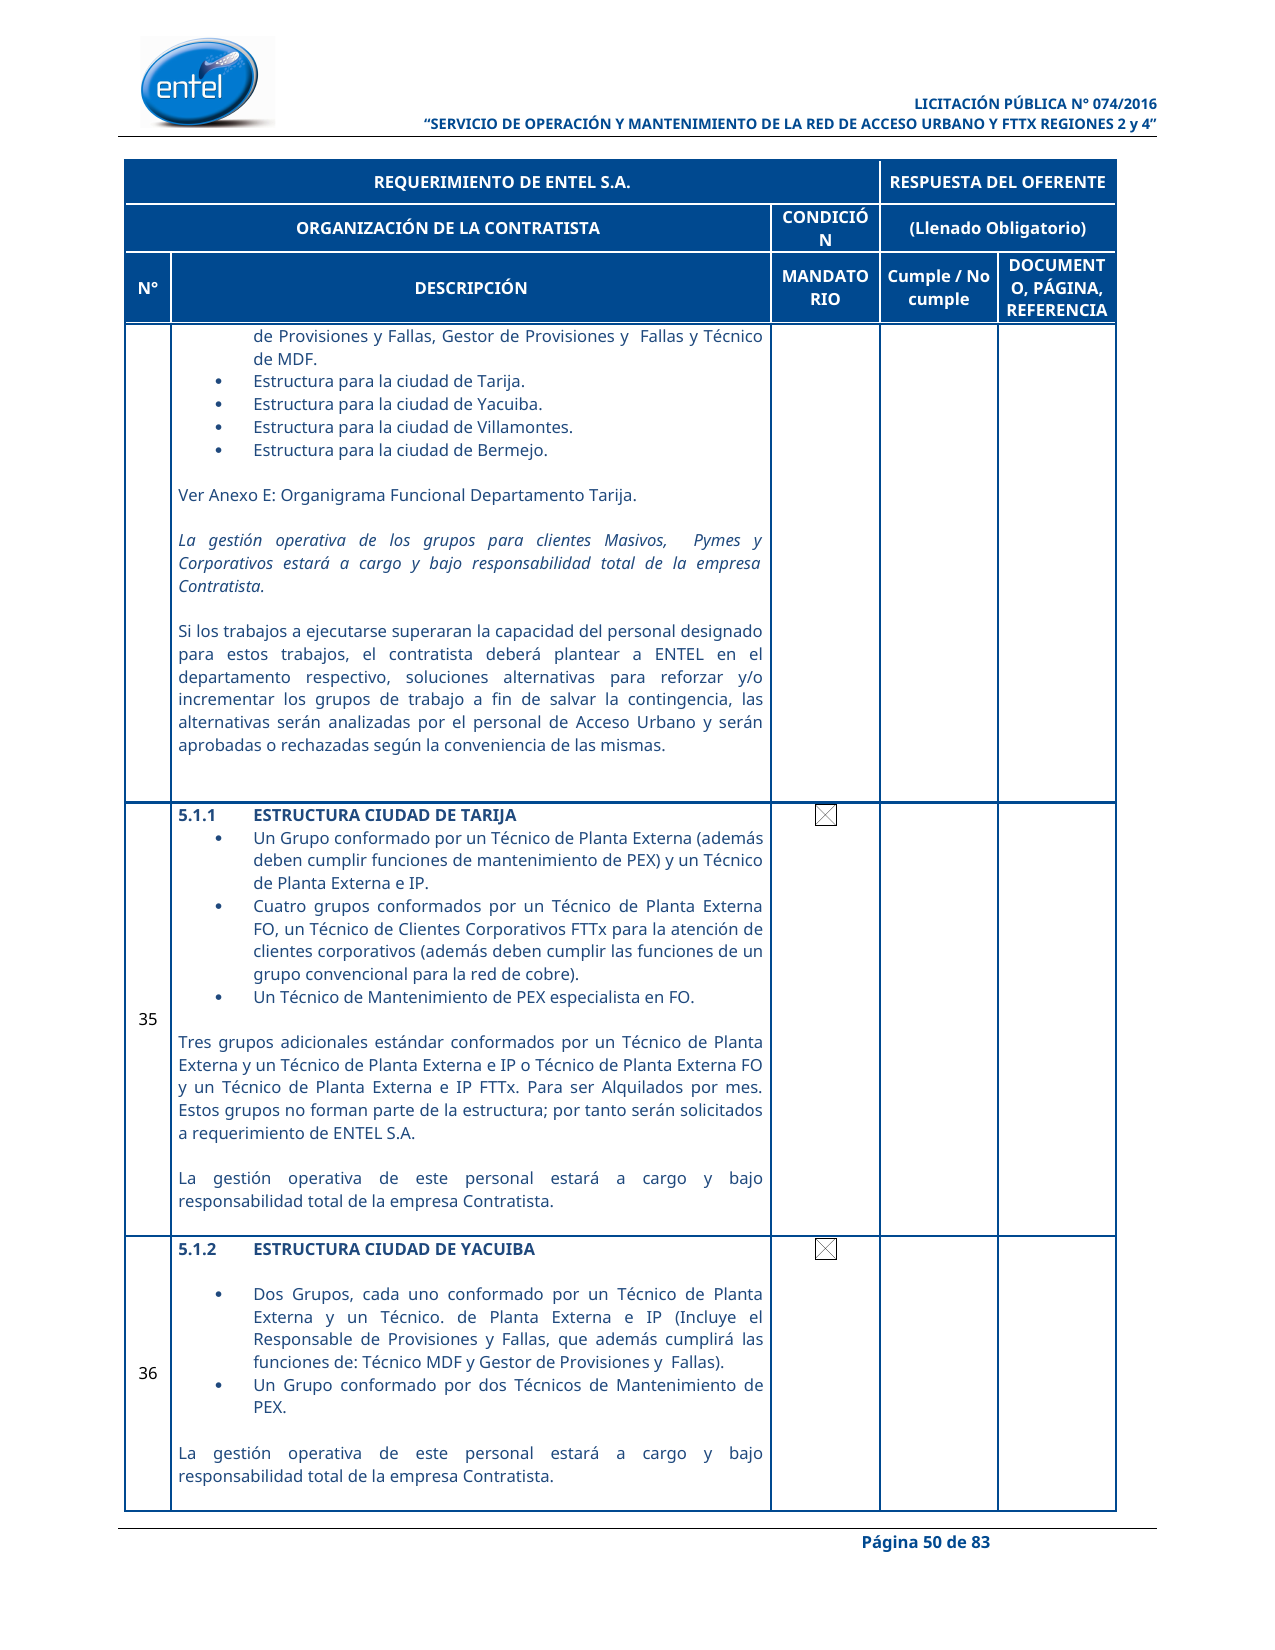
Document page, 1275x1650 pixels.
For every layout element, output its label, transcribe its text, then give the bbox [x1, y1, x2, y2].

table_cell CONDICIÓN [772, 205, 879, 251]
table_cell [772, 804, 879, 1235]
table_cell [999, 1237, 1115, 1509]
table_cell ESTRUCTURA CIUDAD DE TARIJA Un Grupo conformado por un Técnico de Planta Externa (además deben cumplir funciones de mantenimiento de PEX) y un Técnico de Planta Externa e IP. Cuatro grupos conformados por un Técnico de Planta Externa FO, un Técnico de Clientes Corporativos FTTx para la atención de clientes corporativos (además deben cumplir las funciones de un grupo convencional para la red de cobre). Un Técnico de Mantenimiento de PEX especialista en FO. Tres grupos adicionales estándar conformados por un Técnico de Planta Externa y un Técnico de Planta Externa e IP o Técnico de Planta Externa FO y un Técnico de Planta Externa e IP FTTx. Para ser Alquilados por mes. Estos grupos no forman parte de la estructura; por tanto serán solicitados a requerimiento de ENTEL S.A. La gestión operativa de este personal estará a cargo y bajo responsabilidad total de la empresa Contratista. [172, 804, 770, 1235]
table_cell ORGANIZACIÓN DE LA CONTRATISTA [126, 205, 770, 251]
table_cell [881, 1237, 997, 1509]
table_cell [999, 325, 1115, 801]
table_cell ESTRUCTURA CIUDAD DE YACUIBA Dos Grupos, cada uno conformado por un Técnico de Planta Externa y un Técnico. de Planta Externa e IP (Incluye el Responsable de Provisiones y Fallas, que además cumplirá las funciones de: Técnico MDF y Gestor de Provisiones y Fallas). Un Grupo conformado por dos Técnicos de Mantenimiento de PEX. La gestión operativa de este personal estará a cargo y bajo responsabilidad total de la empresa Contratista. [172, 1237, 770, 1509]
table_cell 34 [126, 325, 170, 801]
table_cell [881, 325, 997, 801]
table_header RESPUESTA DEL OFERENTE [881, 161, 1115, 203]
table_cell MANDATORIO [772, 253, 879, 322]
table_cell [772, 325, 879, 801]
table_cell (Llenado Obligatorio) [881, 205, 1115, 251]
table_cell Cumple / No cumple [881, 253, 997, 322]
table_cell 35 [126, 804, 170, 1235]
table_cell 36 [126, 1237, 170, 1509]
table_cell [999, 804, 1115, 1235]
picture [140, 36, 276, 128]
table_cell DESCRIPCIÓN [172, 253, 770, 322]
table_cell DOCUMENTO, PÁGINA, REFERENCIA [999, 253, 1115, 322]
table_cell [772, 1237, 879, 1509]
table_cell [881, 804, 997, 1235]
table_header REQUERIMIENTO DE ENTEL S.A. [126, 161, 879, 203]
table_cell N° [126, 253, 170, 322]
